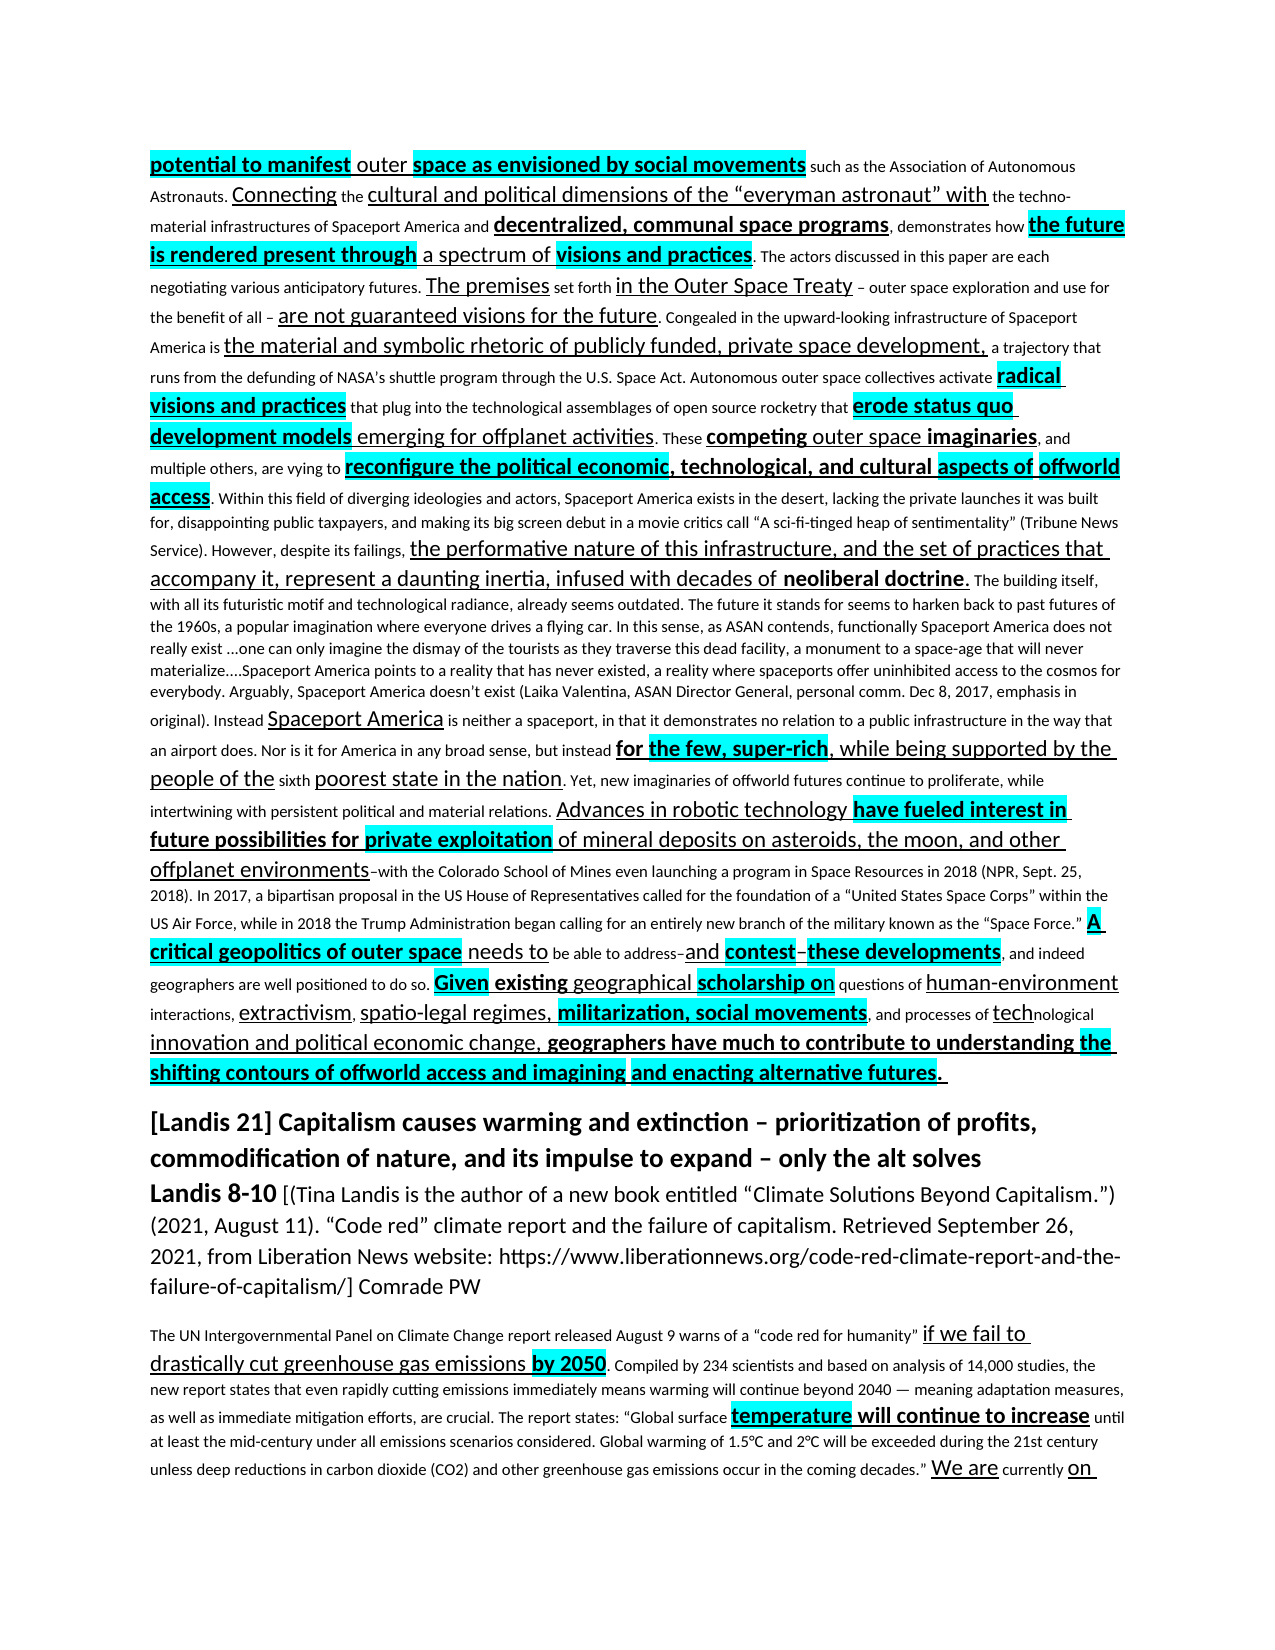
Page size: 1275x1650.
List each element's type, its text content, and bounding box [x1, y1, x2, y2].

subtitle [Landis 21] Capitalism causes warming and extinction – prioritization of profits, commodification of nature, and its impulse to expand – only the alt solves [150, 1105, 1125, 1174]
text Landis 8-10 [(Tina Landis is the author of a new book entitled “Climate Solutions Beyond Capitalism.”) (2021, August 11). “Code red” climate report and the failure of capitalism. Retrieved September 26, 2021, from Liberation News website: https://www.liberationnews.org/code-red-climate-report-and-the-failure-of-capitalism/] Comrade PW [150, 1176, 1125, 1300]
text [150, 150, 1125, 1086]
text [150, 1319, 1125, 1481]
